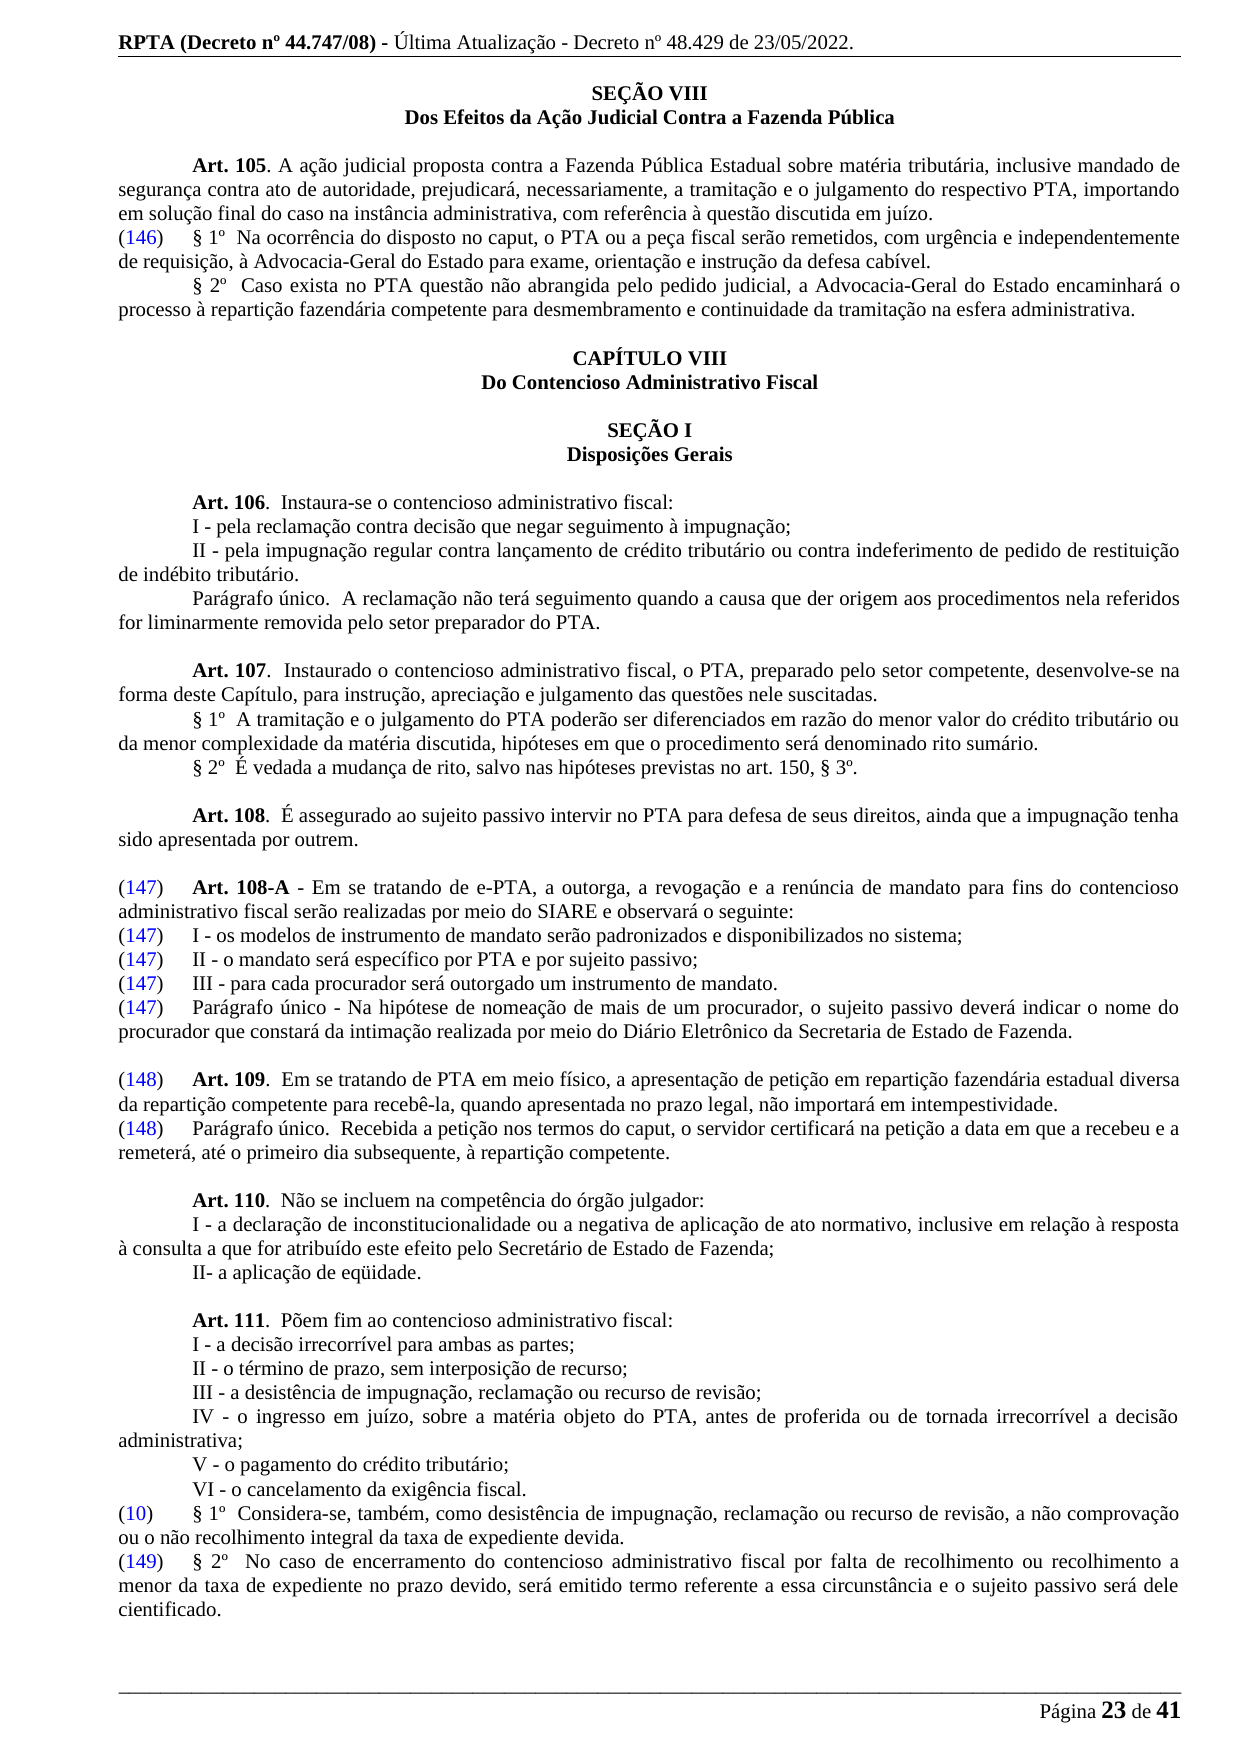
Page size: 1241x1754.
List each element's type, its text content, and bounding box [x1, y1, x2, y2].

text V - o pagamento do crédito tributário; [118, 1452, 1181, 1476]
text (147) II - o mandato será específico por PTA e por sujeito passivo; [118, 947, 1181, 971]
text Do Contencioso Administrativo Fiscal [118, 369, 1181, 394]
text Art. 111. Põem fim ao contencioso administrativo fiscal: [118, 1308, 1181, 1332]
text Art. 105. A ação judicial proposta contra a Fazenda Pública Estadual sobre matéria tributária, inclusive mandado de segurança contra ato de autoridade, prejudicará, necessariamente, a tramitação e o julgamento do respectivo PTA, importando em solução final do caso na instância administrativa, com referência à questão discutida em juízo. [118, 153, 1181, 225]
text (148) Parágrafo único. Recebida a petição nos termos do caput, o servidor certificará na petição a data em que a recebeu e a remeterá, até o primeiro dia subsequente, à repartição competente. [118, 1116, 1181, 1164]
text II- a aplicação de eqüidade. [118, 1260, 1181, 1284]
text I - a declaração de inconstitucionalidade ou a negativa de aplicação de ato normativo, inclusive em relação à resposta à consulta a que for atribuído este efeito pelo Secretário de Estado de Fazenda; [118, 1212, 1181, 1260]
text Dos Efeitos da Ação Judicial Contra a Fazenda Pública [118, 105, 1181, 129]
text CAPÍTULO VIII [118, 346, 1181, 369]
text (147) I - os modelos de instrumento de mandato serão padronizados e disponibilizados no sistema; [118, 923, 1181, 947]
text Art. 107. Instaurado o contencioso administrativo fiscal, o PTA, preparado pelo setor competente, desenvolve-se na forma deste Capítulo, para instrução, apreciação e julgamento das questões nele suscitadas. [118, 658, 1181, 706]
text Art. 110. Não se incluem na competência do órgão julgador: [118, 1188, 1181, 1212]
text Art. 108. É assegurado ao sujeito passivo intervir no PTA para defesa de seus direitos, ainda que a impugnação tenha sido apresentada por outrem. [118, 803, 1181, 851]
text I - pela reclamação contra decisão que negar seguimento à impugnação; [118, 514, 1181, 538]
text II - o término de prazo, sem interposição de recurso; [118, 1356, 1181, 1380]
text (149) § 2º No caso de encerramento do contencioso administrativo fiscal por falta de recolhimento ou recolhimento a menor da taxa de expediente no prazo devido, será emitido termo referente a essa circunstância e o sujeito passivo será dele cientificado. [118, 1549, 1181, 1621]
text (10) § 1º Considera-se, também, como desistência de impugnação, reclamação ou recurso de revisão, a não comprovação ou o não recolhimento integral da taxa de expediente devida. [118, 1501, 1181, 1549]
text IV - o ingresso em juízo, sobre a matéria objeto do PTA, antes de proferida ou de tornada irrecorrível a decisão administrativa; [118, 1404, 1181, 1452]
text (147) Parágrafo único - Na hipótese de nomeação de mais de um procurador, o sujeito passivo deverá indicar o nome do procurador que constará da intimação realizada por meio do Diário Eletrônico da Secretaria de Estado de Fazenda. [118, 995, 1181, 1043]
text SEÇÃO I [118, 418, 1181, 442]
text Parágrafo único. A reclamação não terá seguimento quando a causa que der origem aos procedimentos nela referidos for liminarmente removida pelo setor preparador do PTA. [118, 586, 1181, 634]
text (148) Art. 109. Em se tratando de PTA em meio físico, a apresentação de petição em repartição fazendária estadual diversa da repartição competente para recebê-la, quando apresentada no prazo legal, não importará em intempestividade. [118, 1067, 1181, 1116]
text § 2º É vedada a mudança de rito, salvo nas hipóteses previstas no art. 150, § 3º. [118, 754, 1181, 779]
text (147) III - para cada procurador será outorgado um instrumento de mandato. [118, 971, 1181, 995]
text III - a desistência de impugnação, reclamação ou recurso de revisão; [118, 1380, 1181, 1404]
text II - pela impugnação regular contra lançamento de crédito tributário ou contra indeferimento de pedido de restituição de indébito tributário. [118, 538, 1181, 586]
text I - a decisão irrecorrível para ambas as partes; [118, 1332, 1181, 1356]
text (147) Art. 108-A - Em se tratando de e-PTA, a outorga, a revogação e a renúncia de mandato para fins do contencioso administrativo fiscal serão realizadas por meio do SIARE e observará o seguinte: [118, 875, 1181, 923]
text § 2º Caso exista no PTA questão não abrangida pelo pedido judicial, a Advocacia-Geral do Estado encaminhará o processo à repartição fazendária competente para desmembramento e continuidade da tramitação na esfera administrativa. [118, 273, 1181, 321]
text SEÇÃO VIII [118, 81, 1181, 105]
text Art. 106. Instaura-se o contencioso administrativo fiscal: [118, 490, 1181, 514]
text § 1º A tramitação e o julgamento do PTA poderão ser diferenciados em razão do menor valor do crédito tributário ou da menor complexidade da matéria discutida, hipóteses em que o procedimento será denominado rito sumário. [118, 706, 1181, 754]
text Disposições Gerais [118, 442, 1181, 466]
text (146) § 1º Na ocorrência do disposto no caput, o PTA ou a peça fiscal serão remetidos, com urgência e independentemente de requisição, à Advocacia-Geral do Estado para exame, orientação e instrução da defesa cabível. [118, 225, 1181, 273]
text VI - o cancelamento da exigência fiscal. [118, 1476, 1181, 1501]
